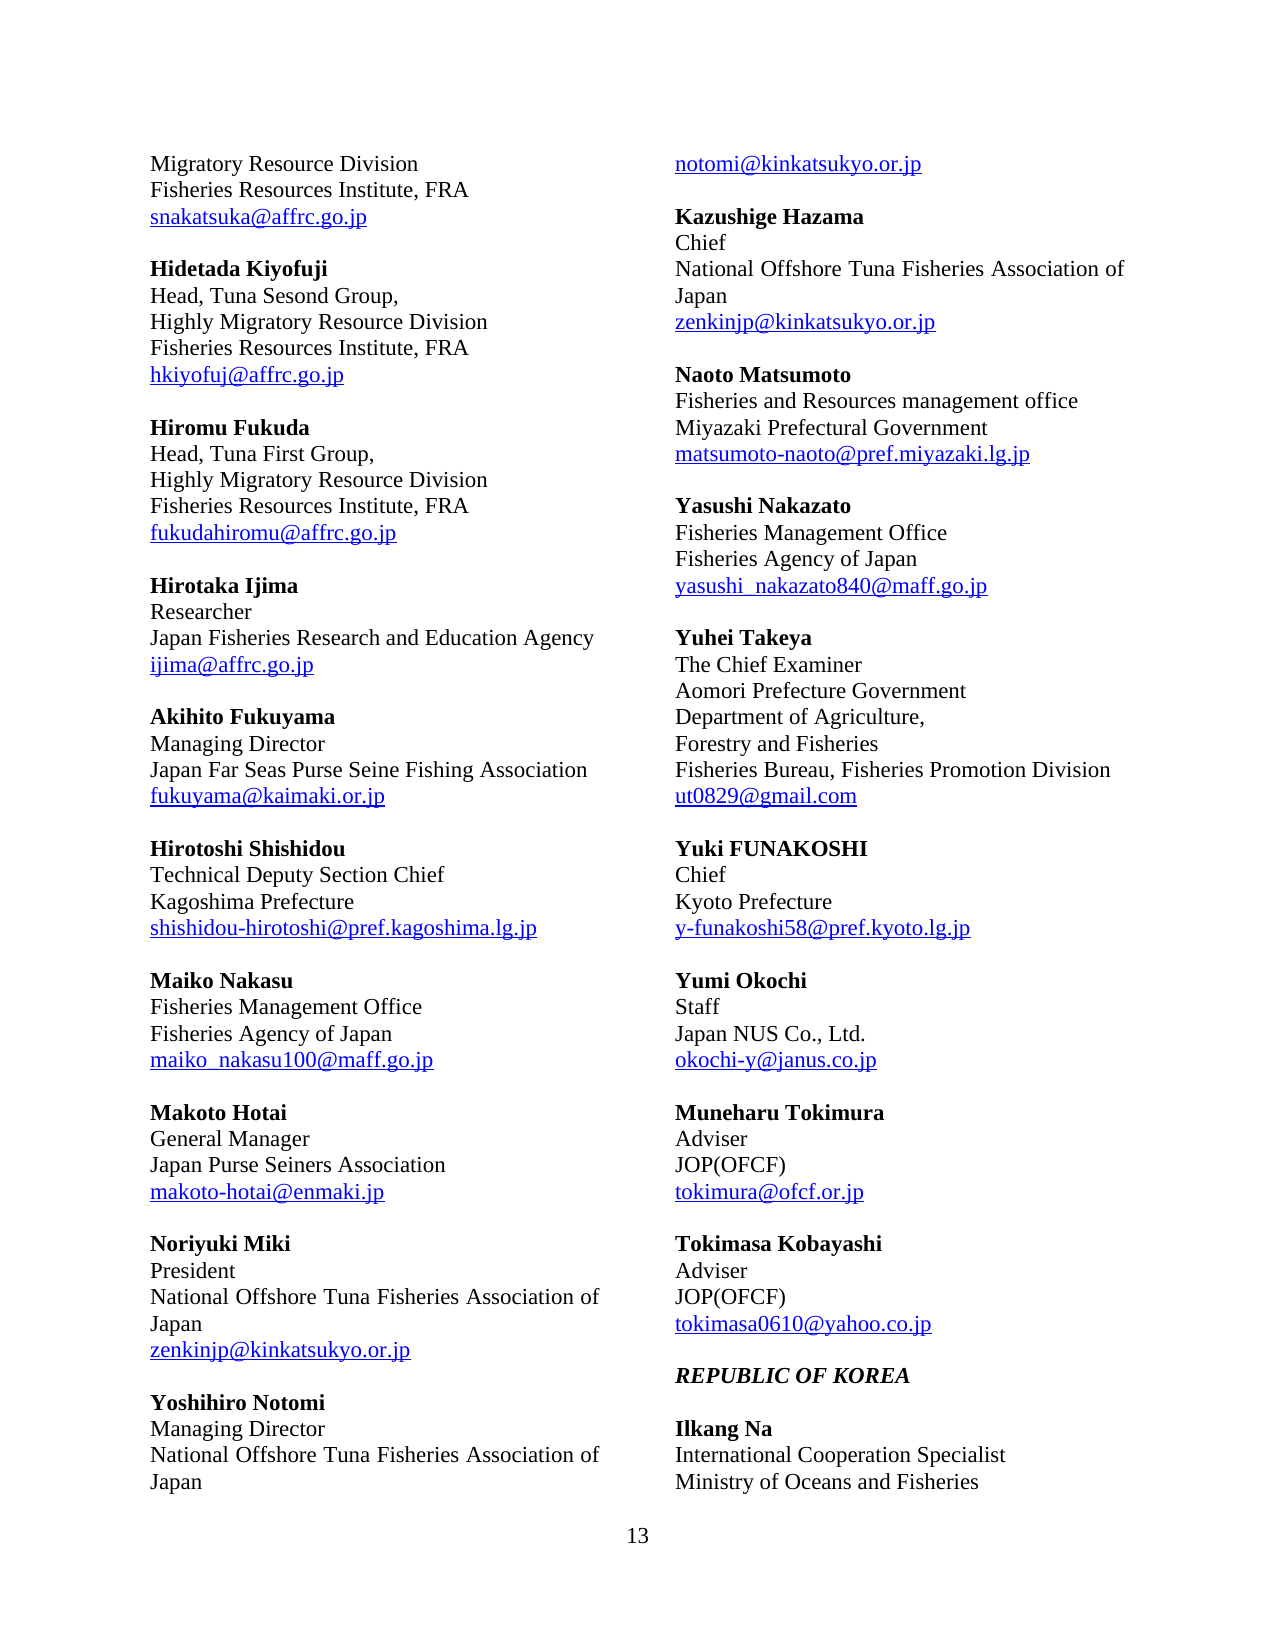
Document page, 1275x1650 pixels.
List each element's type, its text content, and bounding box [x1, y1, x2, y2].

text National Offshore Tuna Fisheries Association of Japan [150, 1441, 600, 1494]
text Migratory Resource Division [150, 150, 600, 176]
text Staff [675, 993, 1125, 1020]
text JOP(OFCF) [675, 1283, 1125, 1309]
text National Offshore Tuna Fisheries Association of Japan [150, 1283, 600, 1336]
text Japan Fisheries Research and Education Agency [150, 624, 600, 651]
text Fisheries Agency of Japan [150, 1020, 600, 1046]
text Hiromu Fukuda [150, 413, 600, 440]
text General Manager [150, 1125, 600, 1151]
text Fisheries Management Office [150, 993, 600, 1020]
text REPUBLIC OF KOREA [675, 1362, 1125, 1389]
text Chief [675, 229, 1125, 255]
text Akihito Fukuyama [150, 703, 600, 730]
text notomi@kinkatsukyo.or.jp [675, 150, 1125, 176]
text Kazushige Hazama [675, 203, 1125, 229]
text Managing Director [150, 730, 600, 756]
text Highly Migratory Resource Division [150, 466, 600, 493]
text fukudahiromu@affrc.go.jp [150, 519, 600, 545]
text Yoshihiro Notomi [150, 1389, 600, 1415]
text Noriyuki Miki [150, 1231, 600, 1257]
text President [150, 1257, 600, 1283]
text Head, Tuna Sesond Group, [150, 282, 600, 308]
text Yasushi Nakazato [675, 493, 1125, 519]
text Kagoshima Prefecture [150, 888, 600, 914]
text Japan NUS Co., Ltd. [675, 1020, 1125, 1046]
text Ministry of Oceans and Fisheries [675, 1468, 1125, 1494]
text Fisheries Management Office [675, 519, 1125, 545]
text National Offshore Tuna Fisheries Association of Japan [675, 255, 1125, 308]
text tokimasa0610@yahoo.co.jp [675, 1309, 1125, 1336]
text Yumi Okochi [675, 967, 1125, 993]
text Forestry and Fisheries [675, 730, 1125, 756]
text Hirotoshi Shishidou [150, 835, 600, 862]
text Department of Agriculture, [675, 703, 1125, 730]
text okochi-y@janus.co.jp [675, 1046, 1125, 1072]
text makoto-hotai@enmaki.jp [150, 1178, 600, 1204]
text snakatsuka@affrc.go.jp [150, 203, 600, 229]
text Maiko Nakasu [150, 967, 600, 993]
text Makoto Hotai [150, 1099, 600, 1125]
text Hirotaka Ijima [150, 572, 600, 598]
text Managing Director [150, 1415, 600, 1441]
text Adviser [675, 1125, 1125, 1151]
text Yuki FUNAKOSHI [675, 835, 1125, 862]
text Ilkang Na [675, 1415, 1125, 1441]
text zenkinjp@kinkatsukyo.or.jp [675, 308, 1125, 334]
text Fisheries and Resources management office [675, 387, 1125, 413]
text matsumoto-naoto@pref.miyazaki.lg.jp [675, 440, 1125, 466]
text Highly Migratory Resource Division [150, 308, 600, 334]
text maiko_nakasu100@maff.go.jp [150, 1046, 600, 1072]
text Fisheries Resources Institute, FRA [150, 493, 600, 519]
text Adviser [675, 1257, 1125, 1283]
text ijima@affrc.go.jp [150, 651, 600, 677]
text The Chief Examiner [675, 651, 1125, 677]
text Researcher [150, 598, 600, 624]
text Naoto Matsumoto [675, 361, 1125, 387]
text yasushi_nakazato840@maff.go.jp [675, 572, 1125, 598]
text Japan Purse Seiners Association [150, 1151, 600, 1178]
text shishidou-hirotoshi@pref.kagoshima.lg.jp [150, 914, 600, 941]
text International Cooperation Specialist [675, 1441, 1125, 1468]
text Fisheries Bureau, Fisheries Promotion Division [675, 756, 1125, 782]
text hkiyofuj@affrc.go.jp [150, 361, 600, 387]
text Fisheries Agency of Japan [675, 545, 1125, 572]
text Yuhei Takeya [675, 624, 1125, 651]
text Aomori Prefecture Government [675, 677, 1125, 703]
text fukuyama@kaimaki.or.jp [150, 782, 600, 809]
text Miyazaki Prefectural Government [675, 413, 1125, 440]
text Japan Far Seas Purse Seine Fishing Association [150, 756, 600, 782]
text Fisheries Resources Institute, FRA [150, 176, 600, 203]
text zenkinjp@kinkatsukyo.or.jp [150, 1336, 600, 1362]
text Kyoto Prefecture [675, 888, 1125, 914]
text Muneharu Tokimura [675, 1099, 1125, 1125]
text Head, Tuna First Group, [150, 440, 600, 466]
text JOP(OFCF) [675, 1151, 1125, 1178]
text Hidetada Kiyofuji [150, 255, 600, 282]
text Technical Deputy Section Chief [150, 862, 600, 888]
text tokimura@ofcf.or.jp [675, 1178, 1125, 1204]
text Fisheries Resources Institute, FRA [150, 334, 600, 361]
text Tokimasa Kobayashi [675, 1231, 1125, 1257]
text y-funakoshi58@pref.kyoto.lg.jp [675, 914, 1125, 941]
text ut0829@gmail.com [675, 782, 1125, 809]
text Chief [675, 862, 1125, 888]
